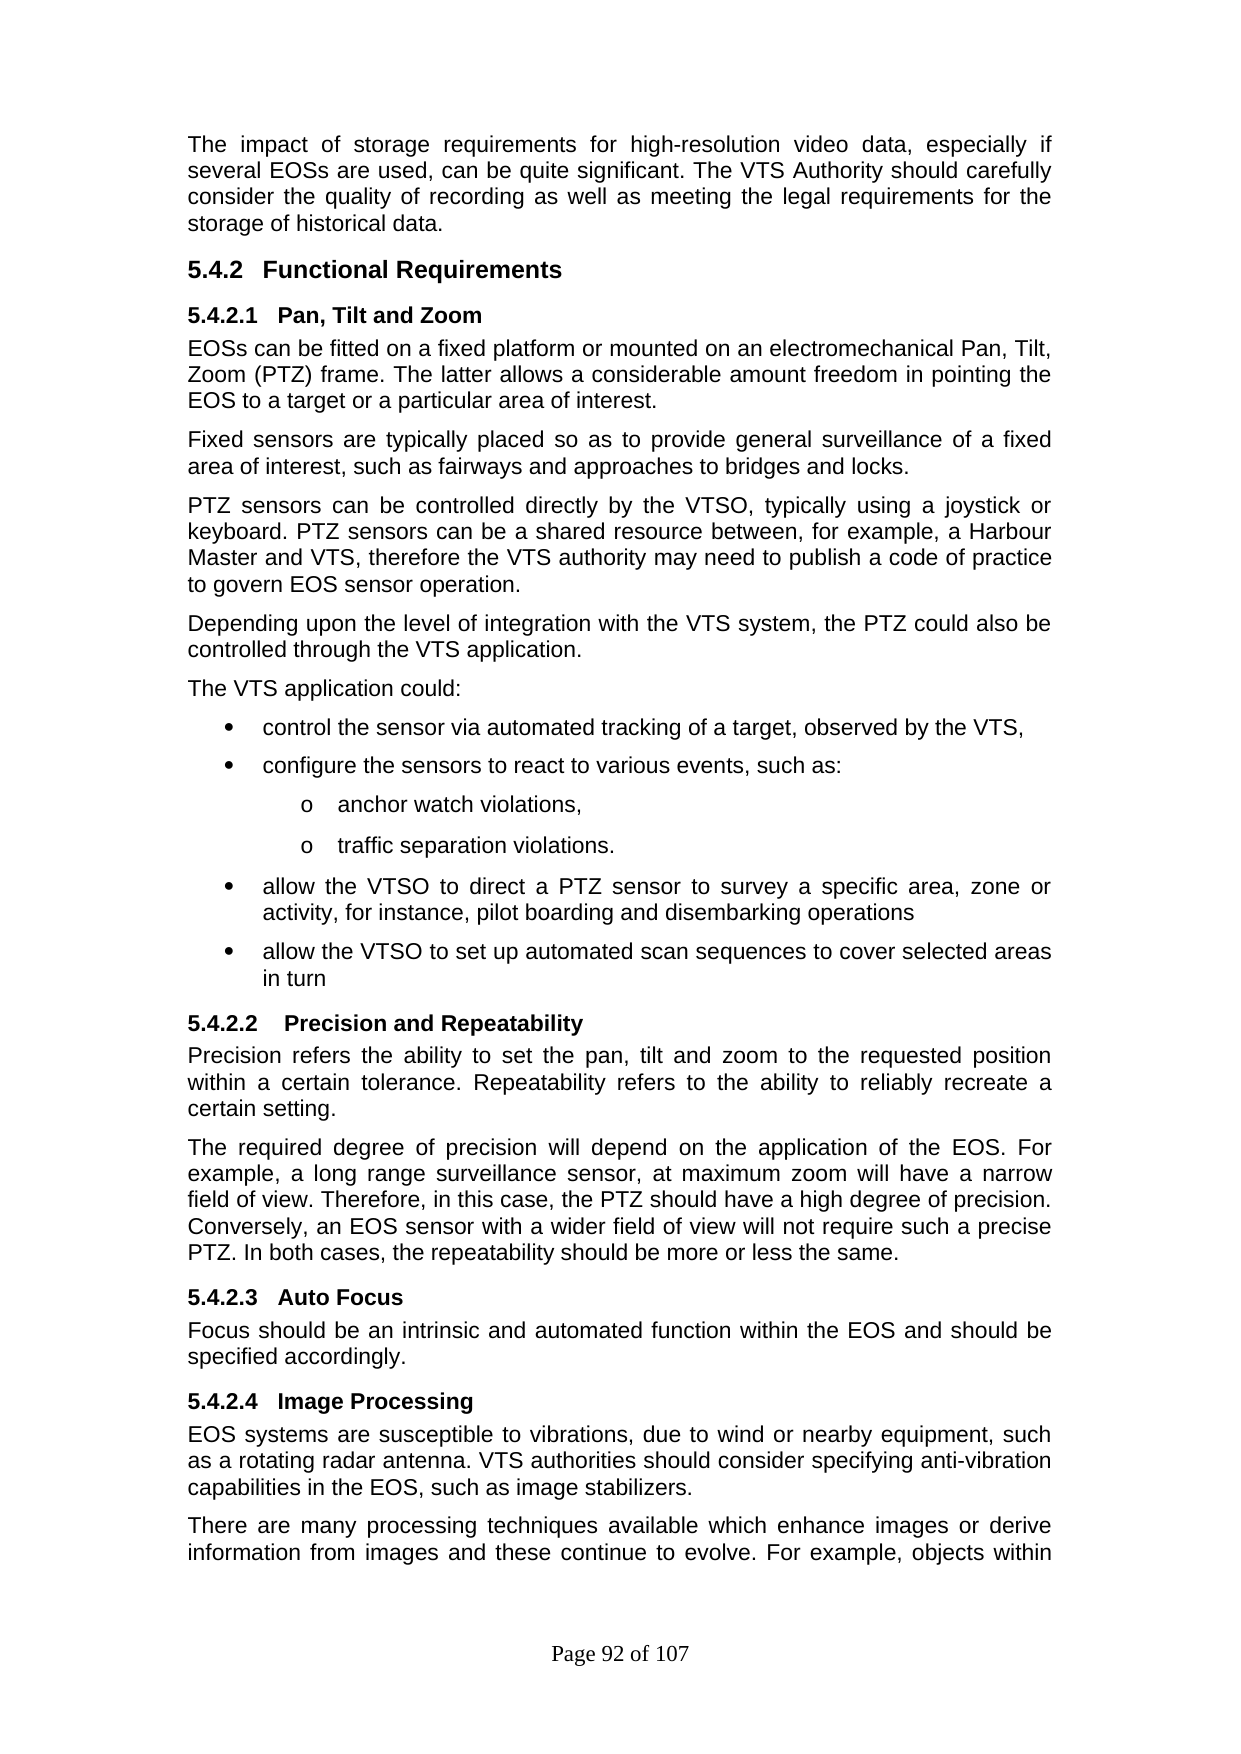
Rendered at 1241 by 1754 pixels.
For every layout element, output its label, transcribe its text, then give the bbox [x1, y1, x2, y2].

subtitle Functional Requirements [187, 255, 1053, 283]
text The required degree of precision will depend on the application of the EOS. For example, a long range surveillance sensor, at maximum zoom will have a narrow field of view. Therefore, in this case, the PTZ should have a high degree of precision. Conversely, an EOS sensor with a wider field of view will not require such a precise PTZ. In both cases, the repeatability should be more or less the same. [187, 1134, 1053, 1266]
subtitle Auto Focus [187, 1284, 1053, 1311]
text PTZ sensors can be controlled directly by the VTSO, typically using a joystick or keyboard. PTZ sensors can be a shared resource between, for example, a Harbour Master and VTS, therefore the VTS authority may need to publish a code of practice to govern EOS sensor operation. [187, 492, 1053, 597]
text EOSs can be fitted on a fixed platform or mounted on an electromechanical Pan, Tilt, Zoom (PTZ) frame. The latter allows a considerable amount freedom in pointing the EOS to a target or a particular area of interest. [187, 335, 1053, 414]
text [187, 1512, 1053, 1565]
list traffic separation violations. [300, 832, 1053, 860]
text EOS systems are susceptible to vibrations, due to wind or nearby equipment, such as a rotating radar antenna. VTS authorities should consider specifying anti-vibration capabilities in the EOS, such as image stabilizers. [187, 1421, 1053, 1500]
subtitle Pan, Tilt and Zoom [187, 302, 1053, 328]
text Fixed sensors are typically placed so as to provide general surveillance of a fixed area of interest, such as fairways and approaches to bridges and locks. [187, 426, 1053, 479]
list allow the VTSO to set up automated scan sequences to cover selected areas in turn [225, 938, 1053, 991]
text Depending upon the level of integration with the VTS system, the PTZ could also be controlled through the VTS application. [187, 609, 1053, 662]
text The impact of storage requirements for high-resolution video data, especially if several EOSs are used, can be quite significant. The VTS Authority should carefully consider the quality of recording as well as meeting the legal requirements for the storage of historical data. [187, 131, 1053, 236]
list configure the sensors to react to various events, such as: [225, 752, 1053, 779]
list allow the VTSO to direct a PTZ sensor to survey a specific area, zone or activity, for instance, pilot boarding and disembarking operations [225, 873, 1053, 926]
subtitle Precision and Repeatability [187, 1009, 1053, 1036]
list control the sensor via automated tracking of a target, observed by the VTS, [225, 713, 1053, 740]
subtitle Image Processing [187, 1388, 1053, 1415]
list anchor watch violations, [300, 791, 1053, 819]
text Precision refers the ability to set the pan, tilt and zoom to the requested position within a certain tolerance. Repeatability refers to the ability to reliably recreate a certain setting. [187, 1042, 1053, 1121]
text The VTS application could: [187, 675, 1053, 701]
text Focus should be an intrinsic and automated function within the EOS and should be specified accordingly. [187, 1317, 1053, 1369]
